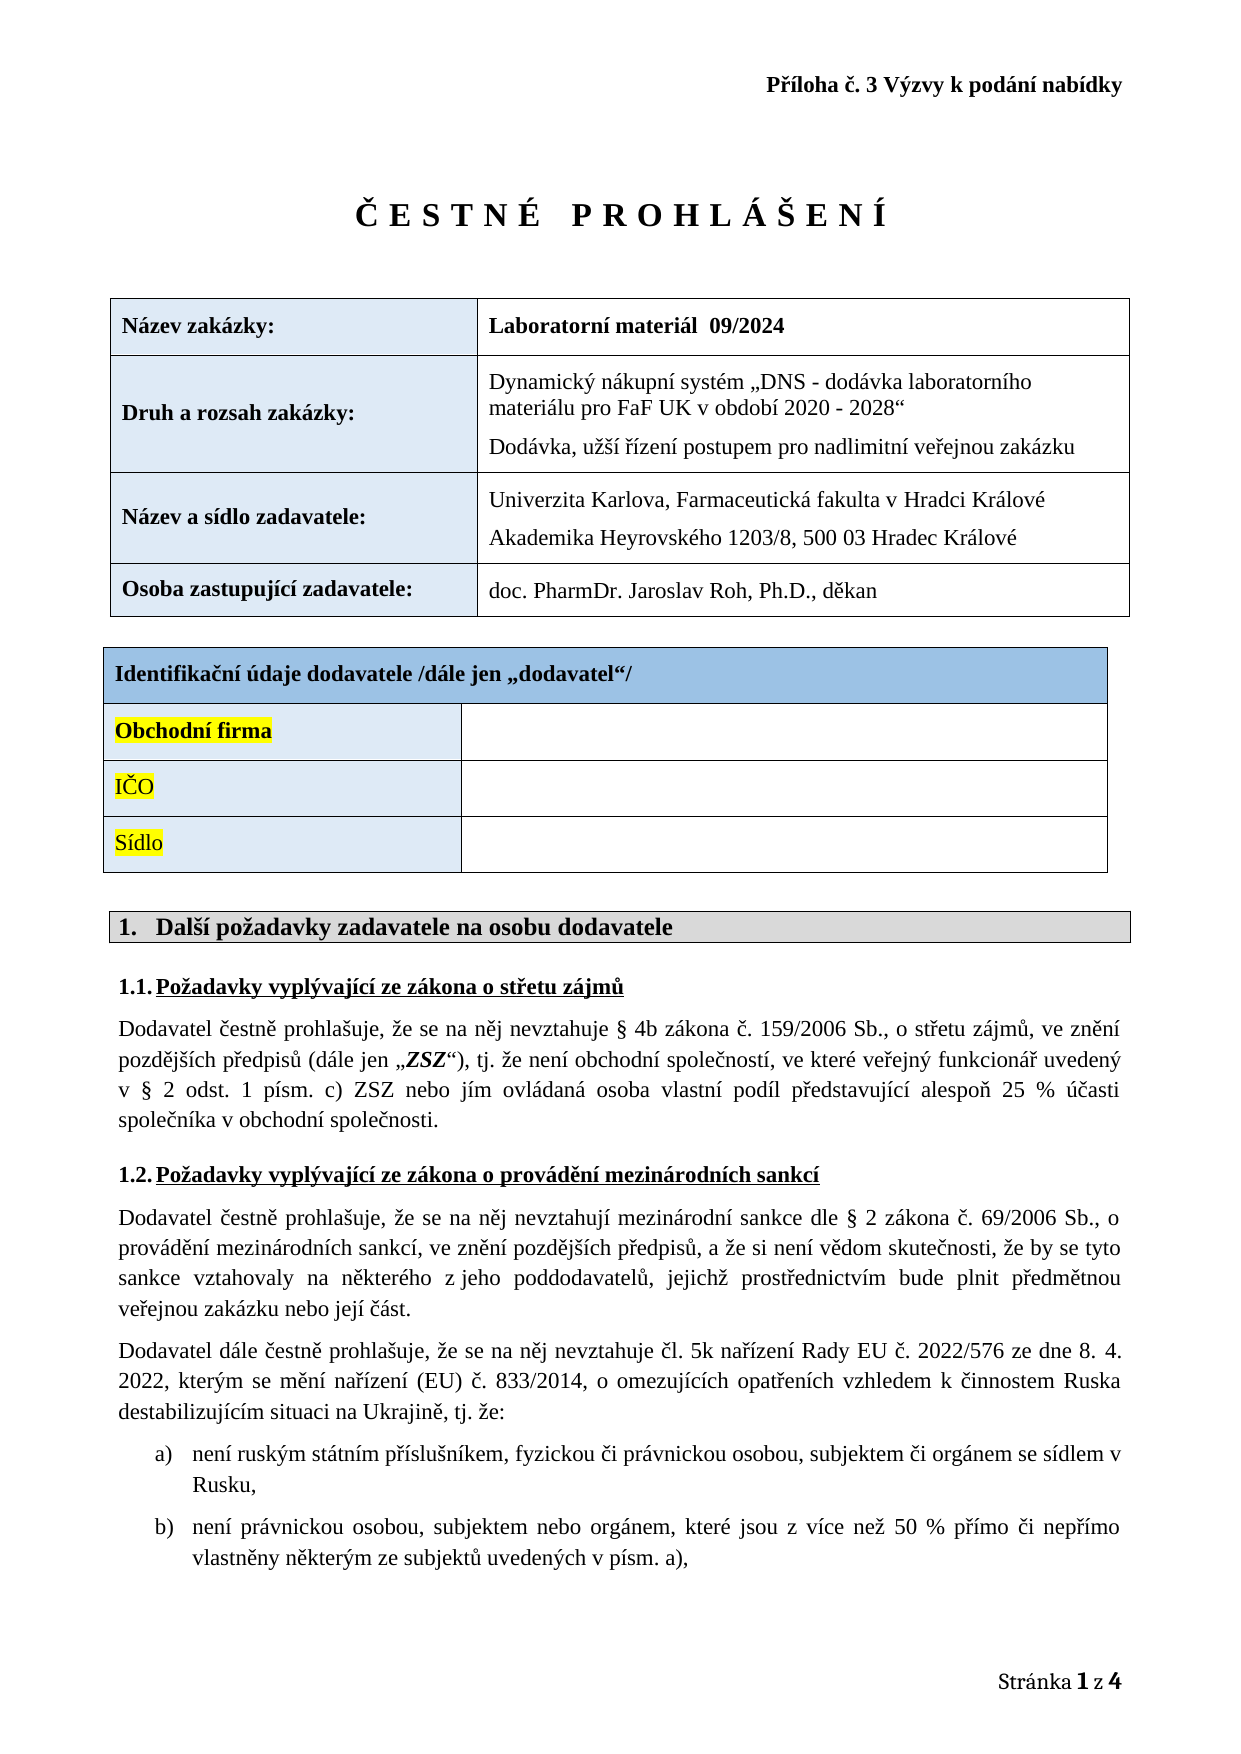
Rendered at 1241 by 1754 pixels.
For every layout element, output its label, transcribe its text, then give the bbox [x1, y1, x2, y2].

table_header Laboratorní materiál 09/2024 [478, 299, 1129, 354]
table_header Identifikační údaje dodavatele /dále jen „dodavatel“/ [104, 648, 1107, 703]
table_cell Druh a rozsah zakázky: [111, 356, 477, 472]
table_cell Název a sídlo zadavatele: [111, 473, 477, 563]
text Dodavatel čestně prohlašuje, že se na něj nevztahuje § 4b zákona č. 159/2006 Sb., o střetu zájmů, ve znění pozdějších předpisů (dále jen „ZSZ“), tj. že není obchodní společností, ve které veřejný funkcionář uvedený v § 2 odst. 1 písm. c) ZSZ nebo jím ovládaná osoba vlastní podíl představující alespoň 25 % účasti společníka v obchodní společnosti. [118, 1015, 1122, 1132]
subtitle Požadavky vyplývající ze zákona o provádění mezinárodních sankcí [118, 1161, 1122, 1188]
text Dodavatel čestně prohlašuje, že se na něj nevztahují mezinárodní sankce dle § 2 zákona č. 69/2006 Sb., o provádění mezinárodních sankcí, ve znění pozdějších předpisů, a že si není vědom skutečnosti, že by se tyto sankce vztahovaly na některého z jeho poddodavatelů, jejichž prostřednictvím bude plnit předmětnou veřejnou zakázku nebo její část. [118, 1204, 1122, 1321]
list není ruským státním příslušníkem, fyzickou či právnickou osobou, subjektem či orgánem se sídlem v Rusku, [154, 1440, 1122, 1497]
table_header Název zakázky: [111, 299, 477, 354]
text č e s t n é p r o h l á š e n í [118, 187, 1122, 235]
table_cell IČO [104, 761, 461, 816]
table_cell doc. PharmDr. Jaroslav Roh, Ph.D., děkan [478, 564, 1129, 616]
table_cell Dynamický nákupní systém „DNS - dodávka laboratorního materiálu pro FaF UK v období 2020 - 2028“ Dodávka, užší řízení postupem pro nadlimitní veřejnou zakázku [478, 356, 1129, 472]
table_cell [462, 817, 1107, 872]
table_cell [462, 704, 1107, 759]
text Dodavatel dále čestně prohlašuje, že se na něj nevztahuje čl. 5k nařízení Rady EU č. 2022/576 ze dne 8. 4. 2022, kterým se mění nařízení (EU) č. 833/2014, o omezujících opatřeních vzhledem k činnostem Ruska destabilizujícím situaci na Ukrajině, tj. že: [118, 1337, 1122, 1424]
table_cell [462, 761, 1107, 816]
table_cell Sídlo [104, 817, 461, 872]
table_cell Obchodní firma [104, 704, 461, 759]
text není právnickou osobou, subjektem nebo orgánem, které jsou z více než 50 % přímo či nepřímo vlastněny některým ze subjektů uvedených v písm. a), [154, 1513, 1122, 1570]
table_cell Univerzita Karlova, Farmaceutická fakulta v Hradci Králové Akademika Heyrovského 1203/8, 500 03 Hradec Králové [478, 473, 1129, 563]
subtitle Požadavky vyplývající ze zákona o střetu zájmů [118, 973, 1122, 999]
table_cell Osoba zastupující zadavatele: [111, 564, 477, 616]
subtitle Další požadavky zadavatele na osobu dodavatele [110, 912, 1130, 942]
